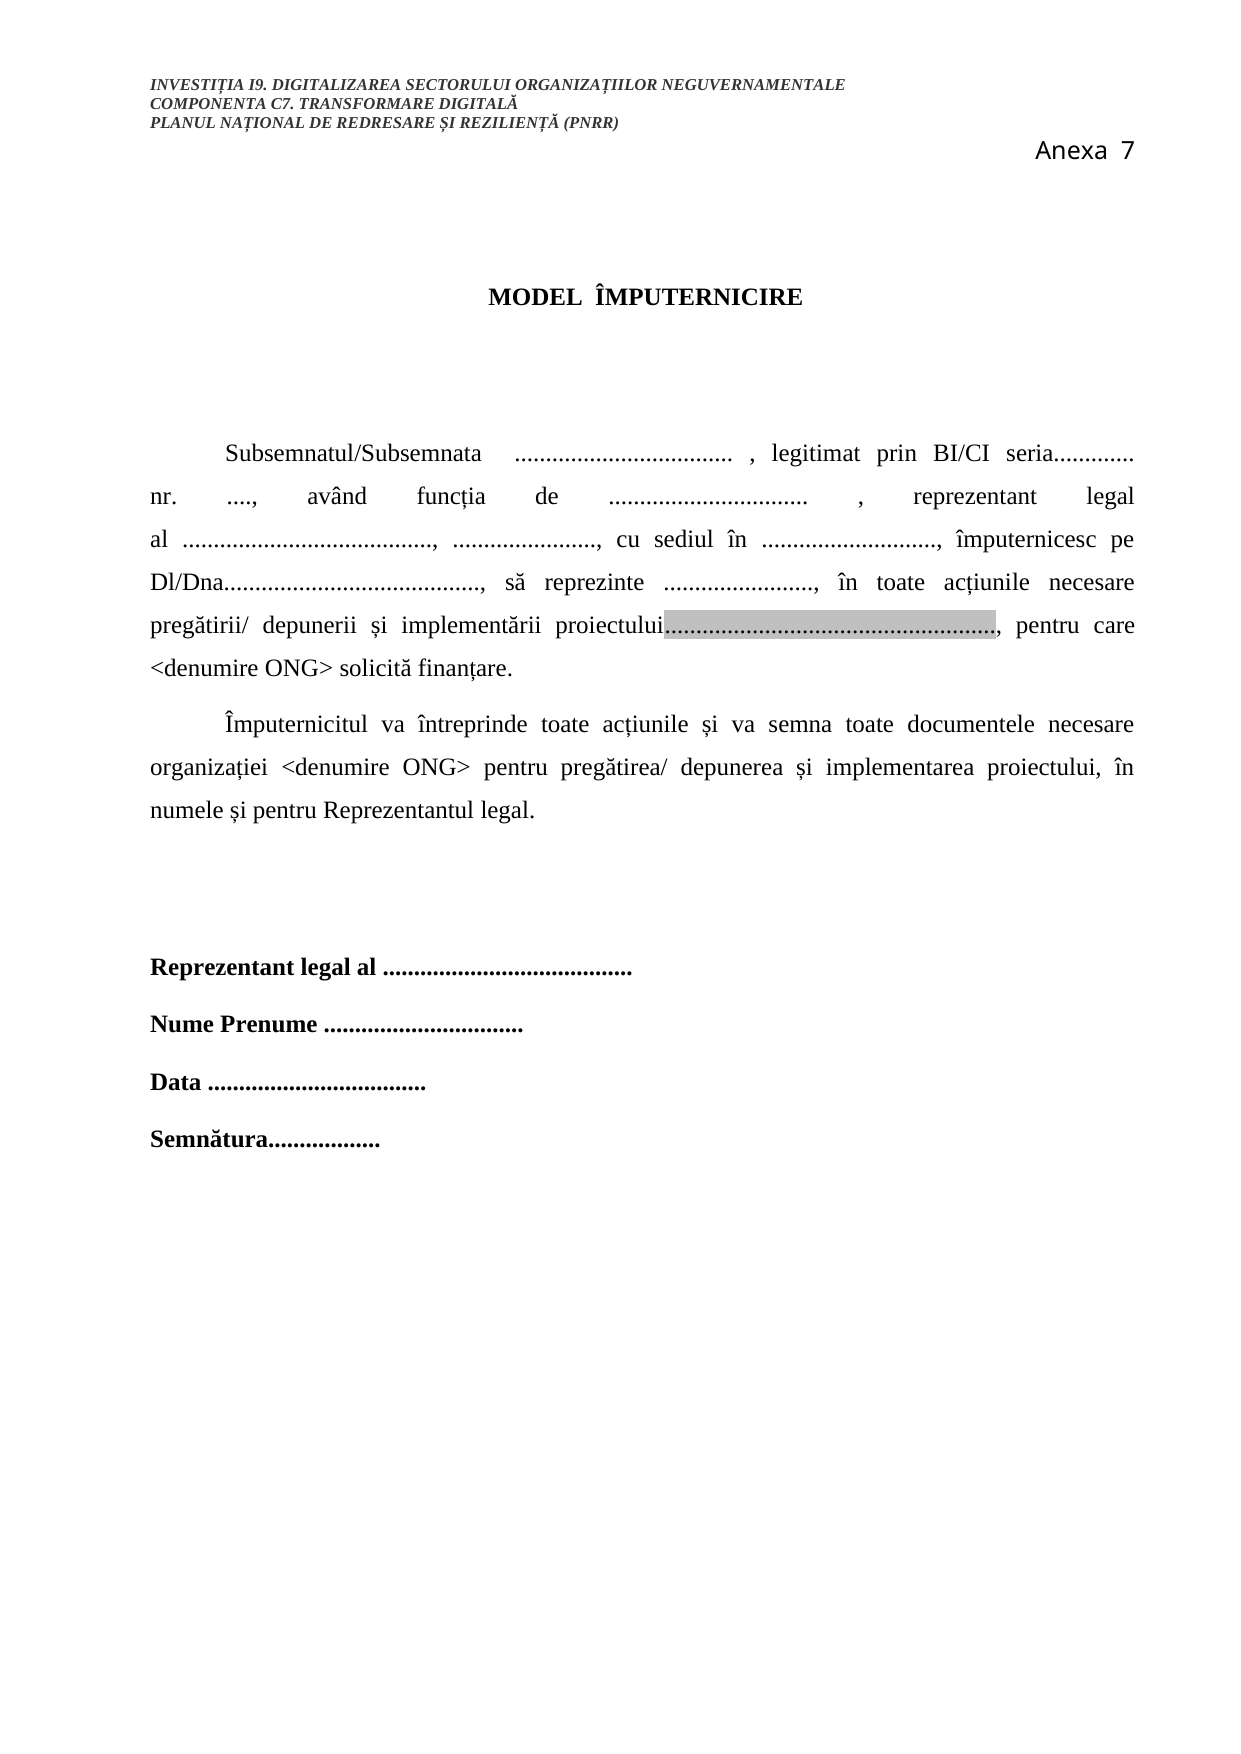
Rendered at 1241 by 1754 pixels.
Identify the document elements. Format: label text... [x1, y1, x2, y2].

text Semnătura.................. [150, 1124, 1135, 1153]
text MODEL ÎMPUTERNICIRE [150, 282, 1135, 310]
text Subsemnatul/Subsemnata ................................... , legitimat prin BI/CI seria............. nr. ...., având funcția de ................................ , reprezentant legal al ........................................, ......................., cu sediul în ............................, împuternicesc pe Dl/Dna........................................., să reprezinte ........................, în toate acțiunile necesare pregătirii/ depunerii și implementării proiectului....................................................., pentru care <denumire ONG> solicită finanțare. [150, 438, 1135, 682]
text Nume Prenume ................................ [150, 1009, 1135, 1067]
text Împuternicitul va întreprinde toate acțiunile și va semna toate documentele necesare organizației <denumire ONG> pentru pregătirea/ depunerea și implementarea proiectului, în numele și pentru Reprezentantul legal. [150, 709, 1135, 824]
text INVESTIȚIA I9. DIGITALIZAREA SECTORULUI ORGANIZAȚIILOR NEGUVERNAMENTALE [150, 75, 1135, 94]
text COMPONENTA C7. TRANSFORMARE DIGITALĂ [150, 94, 1135, 113]
text Data ................................... [150, 1067, 1135, 1095]
text PLANUL NAȚIONAL DE REDRESARE ȘI REZILIENȚĂ (PNRR) [150, 113, 1135, 132]
text Anexa 7 [150, 132, 1135, 167]
text Reprezentant legal al ........................................ [150, 952, 1135, 980]
